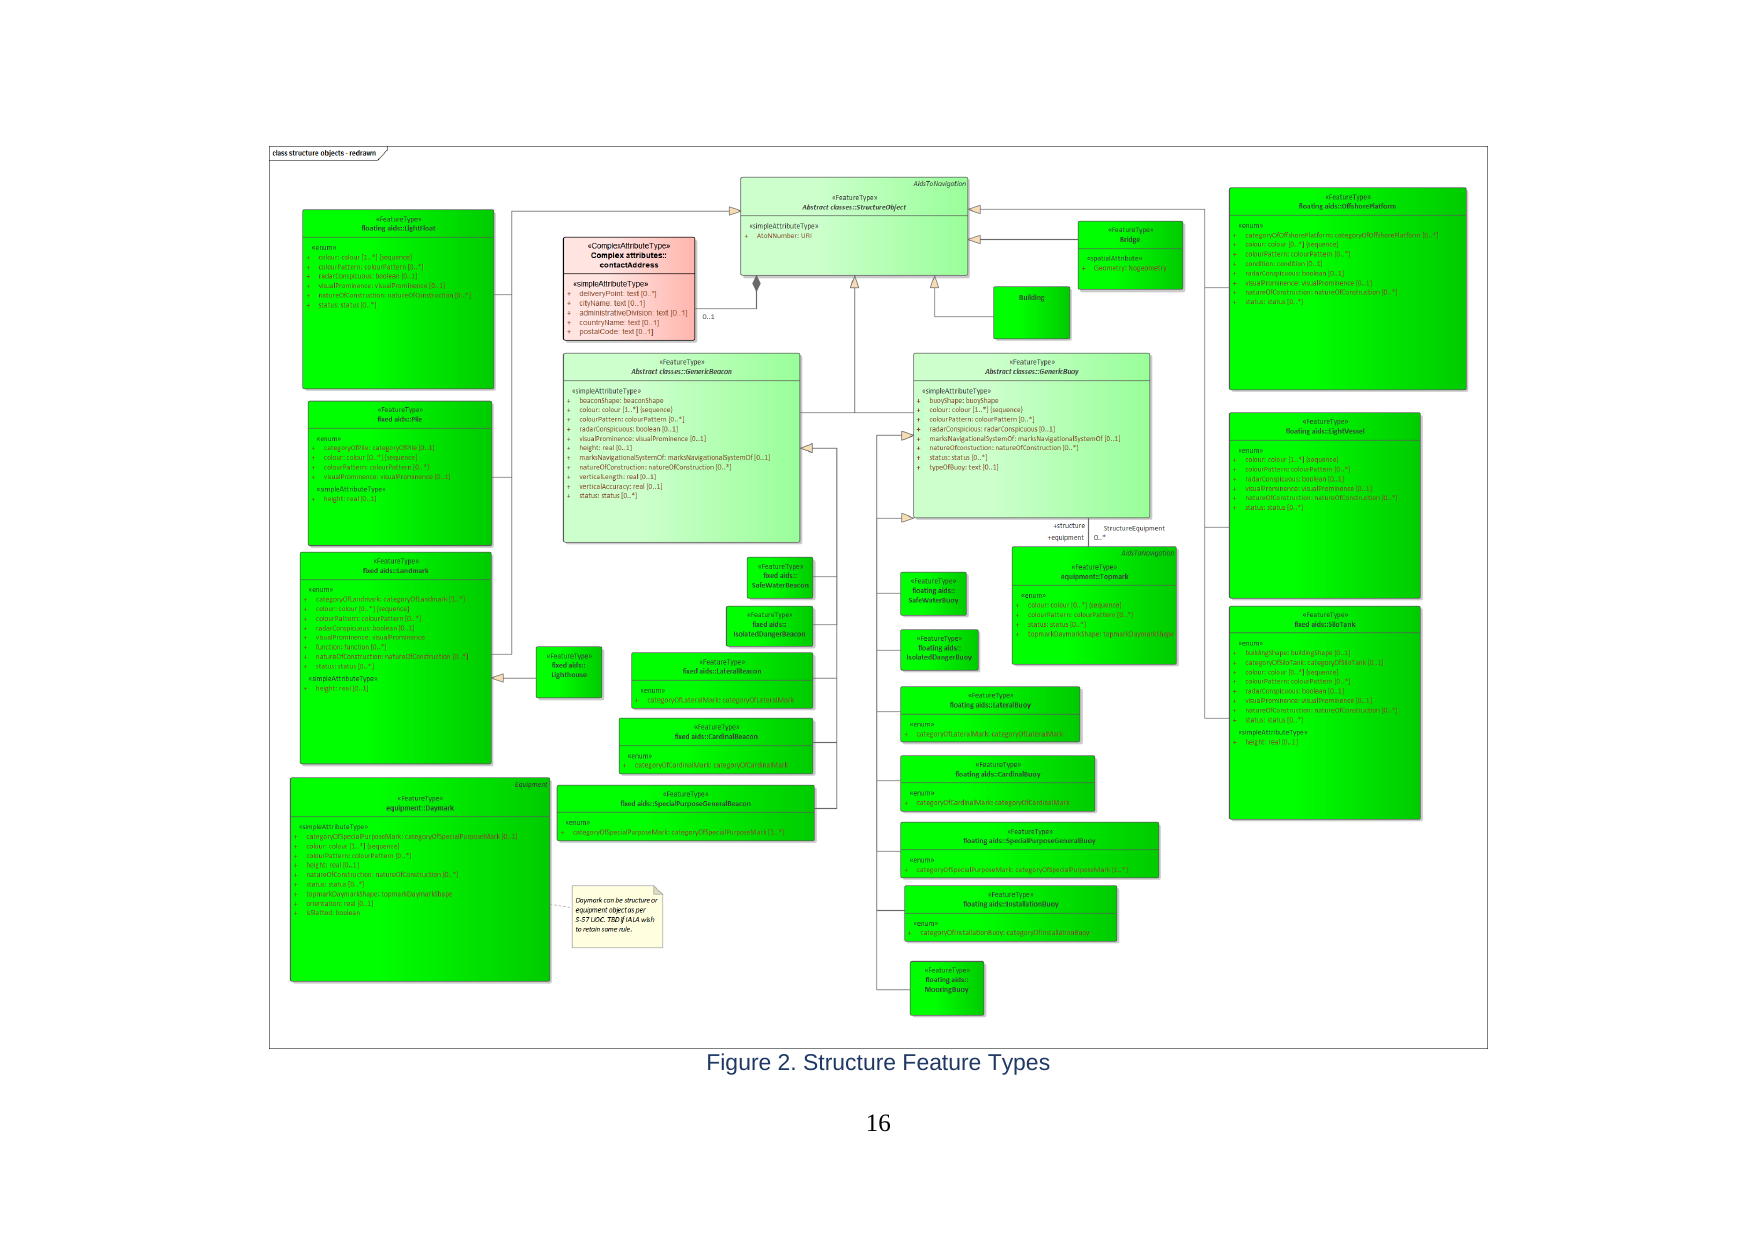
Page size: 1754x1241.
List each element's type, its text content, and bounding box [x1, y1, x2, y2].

picture [268, 145, 1488, 1049]
text Figure 2. Structure Feature Types [150, 1048, 1606, 1075]
